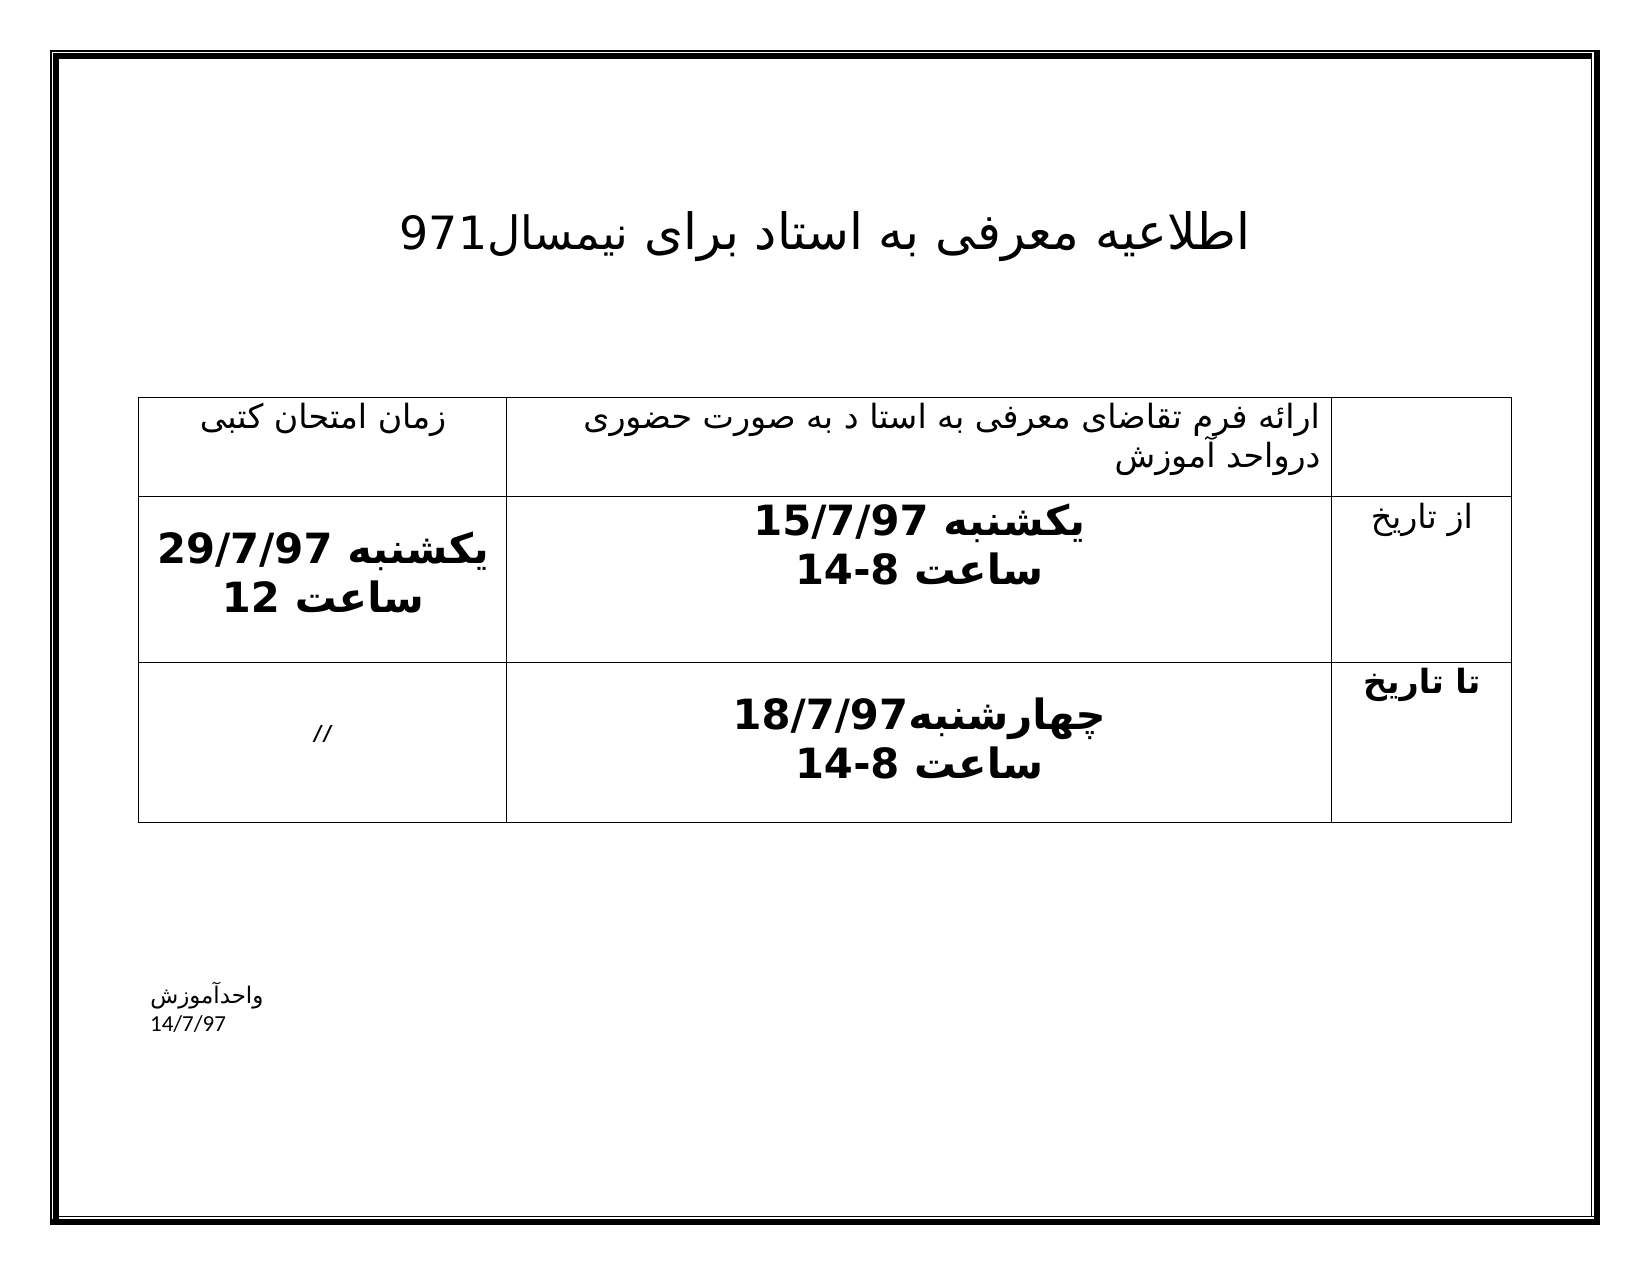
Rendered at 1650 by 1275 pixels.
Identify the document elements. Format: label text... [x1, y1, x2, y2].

text 14/7/97 [150, 1009, 1500, 1037]
table_cell از تاریخ [1332, 497, 1511, 662]
table_header زمان امتحان کتبی [139, 398, 506, 496]
table_cell چهارشنبه18/7/97 ساعت 8-14 [507, 663, 1331, 822]
text واحدآموزش [150, 982, 1500, 1009]
table_cell یکشنبه 15/7/97 ساعت 8-14 [507, 497, 1331, 662]
table_cell // [139, 663, 506, 822]
table_header [1332, 398, 1511, 496]
text اطلاعیه معرفی به استاد برای نیمسال971 [150, 203, 1500, 261]
table_header ارائه فرم تقاضای معرفی به استا د به صورت حضوری درواحد آموزش [507, 398, 1331, 496]
table_cell تا تاریخ [1332, 663, 1511, 822]
table_cell یکشنبه 29/7/97 ساعت 12 [139, 497, 506, 662]
